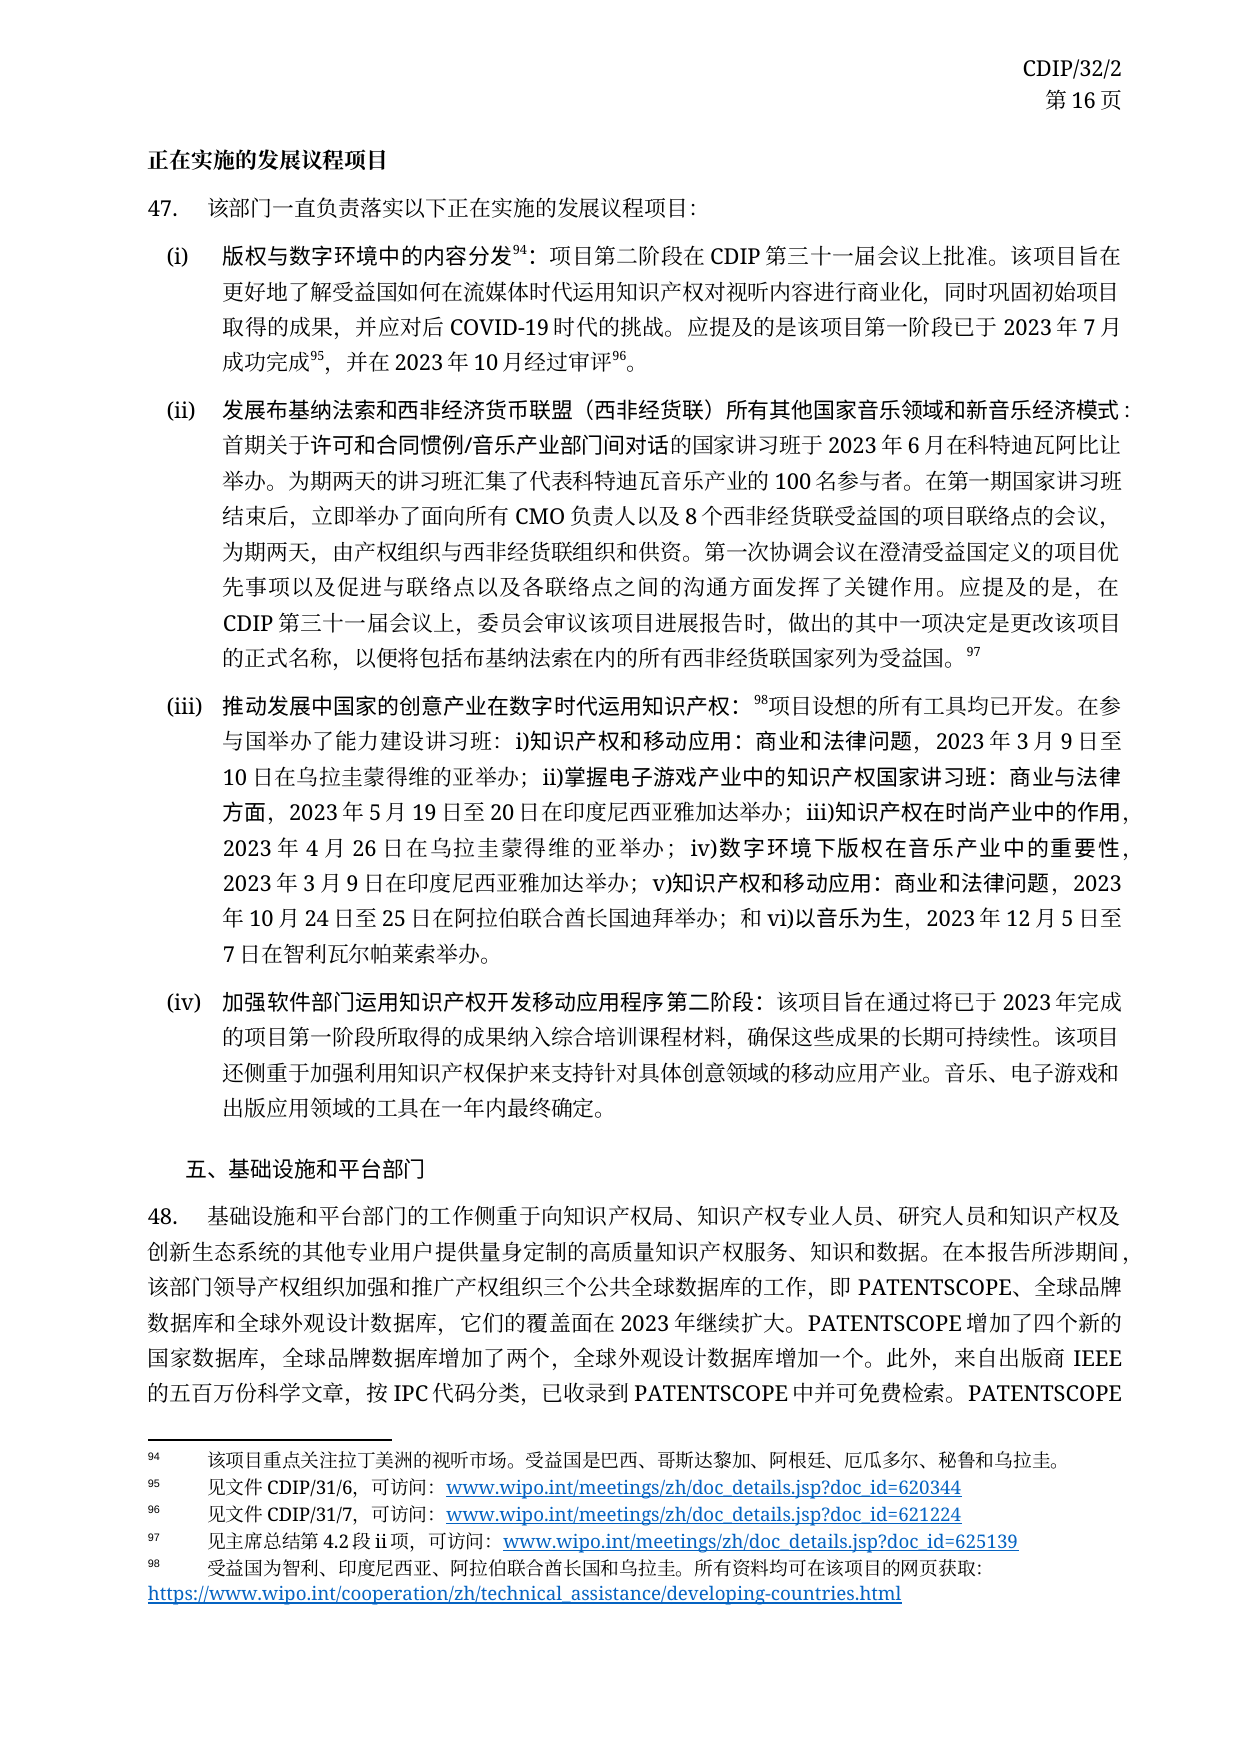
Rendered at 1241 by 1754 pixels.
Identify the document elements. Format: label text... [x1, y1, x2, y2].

list 版权与数字环境中的内容分发：项目第二阶段在CDIP第三十一届会议上批准。该项目旨在更好地了解受益国如何在流媒体时代运用知识产权对视听内容进行商业化，同时巩固初始项目取得的成果，并应对后COVID-19时代的挑战。应提及的是该项目第一阶段已于2023年7月成功完成，并在2023年10月经过审评。 [166, 235, 1122, 377]
subtitle 五、基础设施和平台部门 [185, 1148, 1122, 1183]
list 该部门一直负责落实以下正在实施的发展议程项目： [148, 187, 1122, 223]
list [148, 1196, 1122, 1408]
subtitle 正在实施的发展议程项目 [148, 139, 1122, 175]
list 推动发展中国家的创意产业在数字时代运用知识产权：项目设想的所有工具均已开发。在参与国举办了能力建设讲习班：i)知识产权和移动应用：商业和法律问题，2023年3月9日至10日在乌拉圭蒙得维的亚举办；ii)掌握电子游戏产业中的知识产权国家讲习班：商业与法律方面，2023年5月19日至20日在印度尼西亚雅加达举办；iii)知识产权在时尚产业中的作用，2023年4月26日在乌拉圭蒙得维的亚举办；iv)数字环境下版权在音乐产业中的重要性，2023年3月9日在印度尼西亚雅加达举办；v)知识产权和移动应用：商业和法律问题，2023年10月24日至25日在阿拉伯联合酋长国迪拜举办；和vi)以音乐为生，2023年12月5日至7日在智利瓦尔帕莱索举办。 [166, 685, 1122, 969]
list 加强软件部门运用知识产权开发移动应用程序第二阶段：该项目旨在通过将已于2023年完成的项目第一阶段所取得的成果纳入综合培训课程材料，确保这些成果的长期可持续性。该项目还侧重于加强利用知识产权保护来支持针对具体创意领域的移动应用产业。音乐、电子游戏和出版应用领域的工具在一年内最终确定。 [166, 981, 1122, 1123]
list 发展布基纳法索和西非经济货币联盟（西非经货联）所有其他国家音乐领域和新音乐经济模式：首期关于许可和合同惯例/音乐产业部门间对话的国家讲习班于2023年6月在科特迪瓦阿比让举办。为期两天的讲习班汇集了代表科特迪瓦音乐产业的100名参与者。在第一期国家讲习班结束后，立即举办了面向所有CMO负责人以及8个西非经货联受益国的项目联络点的会议，为期两天，由产权组织与西非经货联组织和供资。第一次协调会议在澄清受益国定义的项目优先事项以及促进与联络点以及各联络点之间的沟通方面发挥了关键作用。应提及的是，在CDIP第三十一届会议上，委员会审议该项目进展报告时，做出的其中一项决定是更改该项目的正式名称，以便将包括布基纳法索在内的所有西非经货联国家列为受益国。 [166, 389, 1122, 673]
